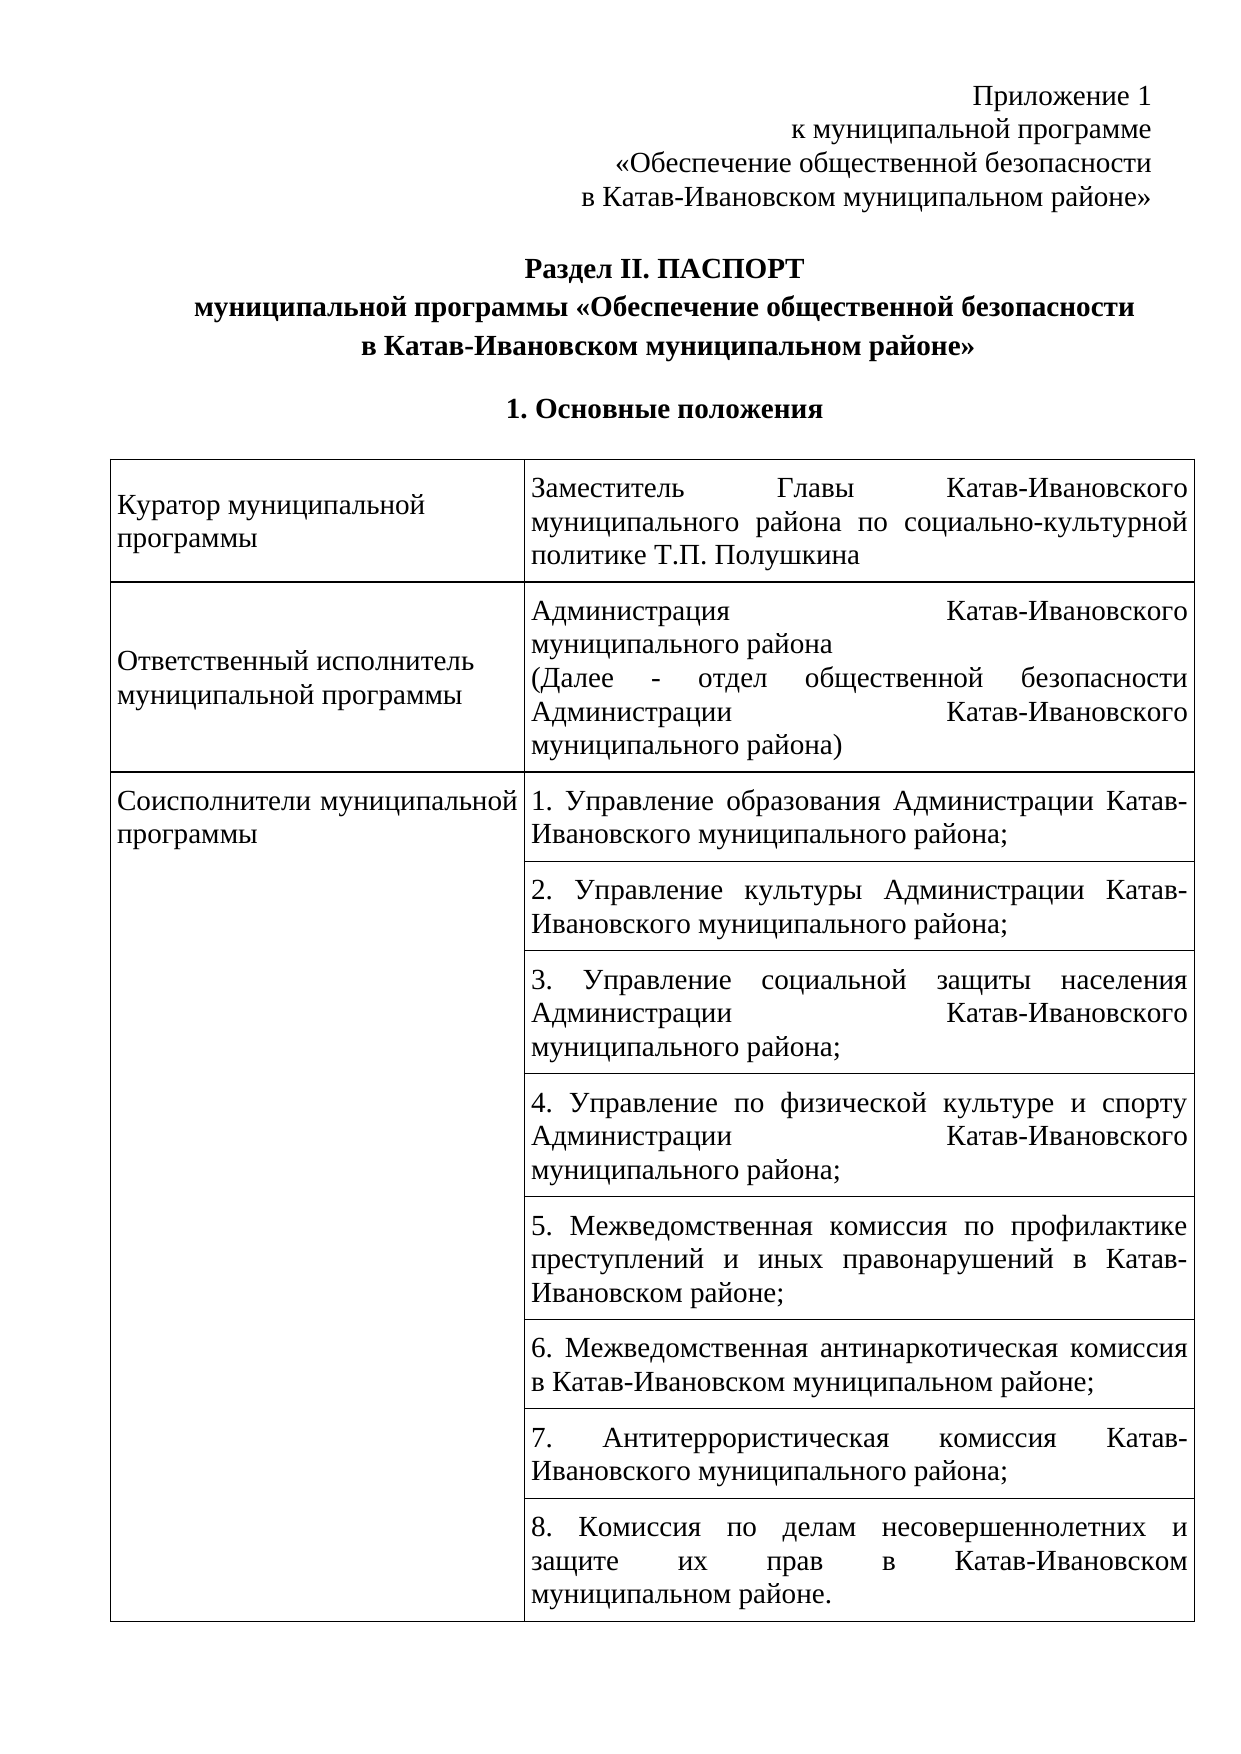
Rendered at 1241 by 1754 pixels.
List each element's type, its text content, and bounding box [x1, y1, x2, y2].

table_cell 2. Управление культуры Администрации Катав-Ивановского муниципального района; [525, 862, 1194, 950]
table_cell 3. Управление социальной защиты населения Администрации Катав-Ивановского муниципального района; [525, 951, 1194, 1073]
table_cell 8. Комиссия по делам несовершеннолетних и защите их прав в Катав-Ивановском муниципальном районе. [525, 1499, 1194, 1621]
table_header Куратор муниципальной программы [111, 460, 524, 581]
table_cell 7. Антитеррористическая комиссия Катав-Ивановского муниципального района; [525, 1409, 1194, 1498]
list 1. Основные положения [177, 391, 1152, 425]
text «Обеспечение общественной безопасности [532, 145, 1152, 179]
list Раздел II. ПАСПОРТ [177, 251, 1152, 284]
text Приложение 1 [532, 78, 1152, 112]
list в Катав-Ивановском муниципальном районе» [177, 328, 1152, 361]
table_cell 4. Управление по физической культуре и спорту Администрации Катав-Ивановского муниципального района; [525, 1074, 1194, 1196]
table_header Заместитель Главы Катав-Ивановского муниципального района по социально-культурной политике Т.П. Полушкина [525, 460, 1194, 581]
table_cell Администрация Катав-Ивановского муниципального района (Далее - отдел общественной безопасности Администрации Катав-Ивановского муниципального района) [525, 583, 1194, 771]
table_cell 6. Межведомственная антинаркотическая комиссия в Катав-Ивановском муниципальном районе; [525, 1320, 1194, 1408]
list муниципальной программы «Обеспечение общественной безопасности [177, 289, 1152, 323]
table_cell Ответственный исполнитель муниципальной программы [111, 583, 524, 771]
table_cell 5. Межведомственная комиссия по профилактике преступлений и иных правонарушений в Катав-Ивановском районе; [525, 1197, 1194, 1319]
table_cell Соисполнители муниципальной программы [111, 773, 524, 1621]
text в Катав-Ивановском муниципальном районе» [177, 179, 1152, 212]
table_cell 1. Управление образования Администрации Катав-Ивановского муниципального района; [525, 773, 1194, 861]
text к муниципальной программе [532, 112, 1152, 145]
